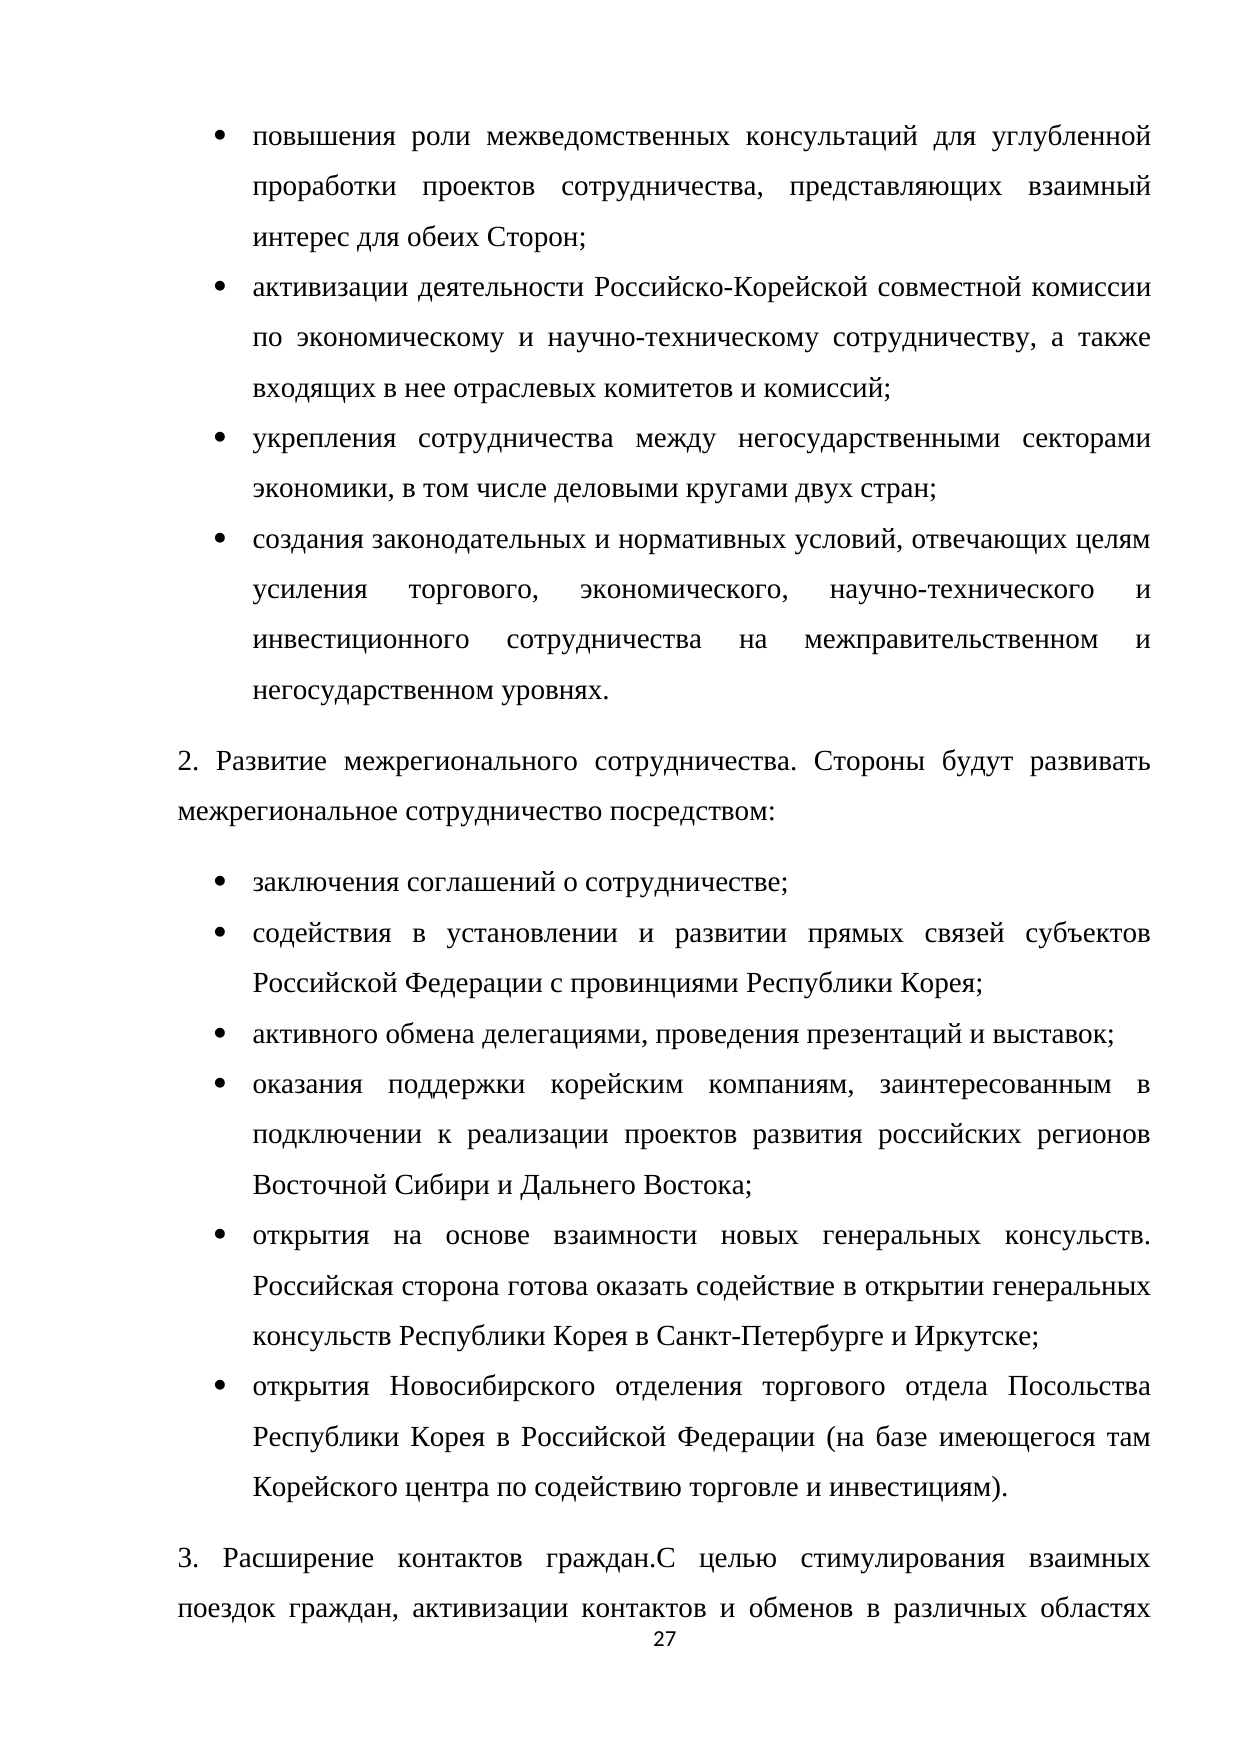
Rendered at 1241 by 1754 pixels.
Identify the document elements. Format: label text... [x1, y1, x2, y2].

list активного обмена делегациями, проведения презентаций и выставок; [215, 1016, 1152, 1049]
list повышения роли межведомственных консультаций для углубленной проработки проектов сотрудничества, представляющих взаимный интерес для обеих Сторон; [215, 118, 1152, 252]
list создания законодательных и нормативных условий, отвечающих целям усиления торгового, экономического, научно-технического и инвестиционного сотрудничества на межправительственном и негосударственном уровнях. [215, 521, 1152, 706]
list активизации деятельности Российско-Корейской совместной комиссии по экономическому и научно-техническому сотрудничеству, а также входящих в нее отраслевых комитетов и комиссий; [215, 269, 1152, 403]
text 2. Развитие межрегионального сотрудничества. Стороны будут развивать межрегиональное сотрудничество посредством: [177, 743, 1152, 827]
list оказания поддержки корейским компаниям, заинтересованным в подключении к реализации проектов развития российских регионов Восточной Сибири и Дальнего Востока; [215, 1066, 1152, 1200]
list открытия Новосибирского отделения торгового отдела Посольства Республики Корея в Российской Федерации (на базе имеющегося там Корейского центра по содействию торговле и инвестициям). [215, 1368, 1152, 1502]
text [177, 1540, 1152, 1624]
list содействия в установлении и развитии прямых связей субъектов Российской Федерации с провинциями Республики Корея; [215, 915, 1152, 999]
list заключения соглашений о сотрудничестве; [215, 864, 1152, 898]
list открытия на основе взаимности новых генеральных консульств. Российская сторона готова оказать содействие в открытии генеральных консульств Республики Корея в Санкт-Петербурге и Иркутске; [215, 1217, 1152, 1351]
list укрепления сотрудничества между негосударственными секторами экономики, в том числе деловыми кругами двух стран; [215, 420, 1152, 504]
